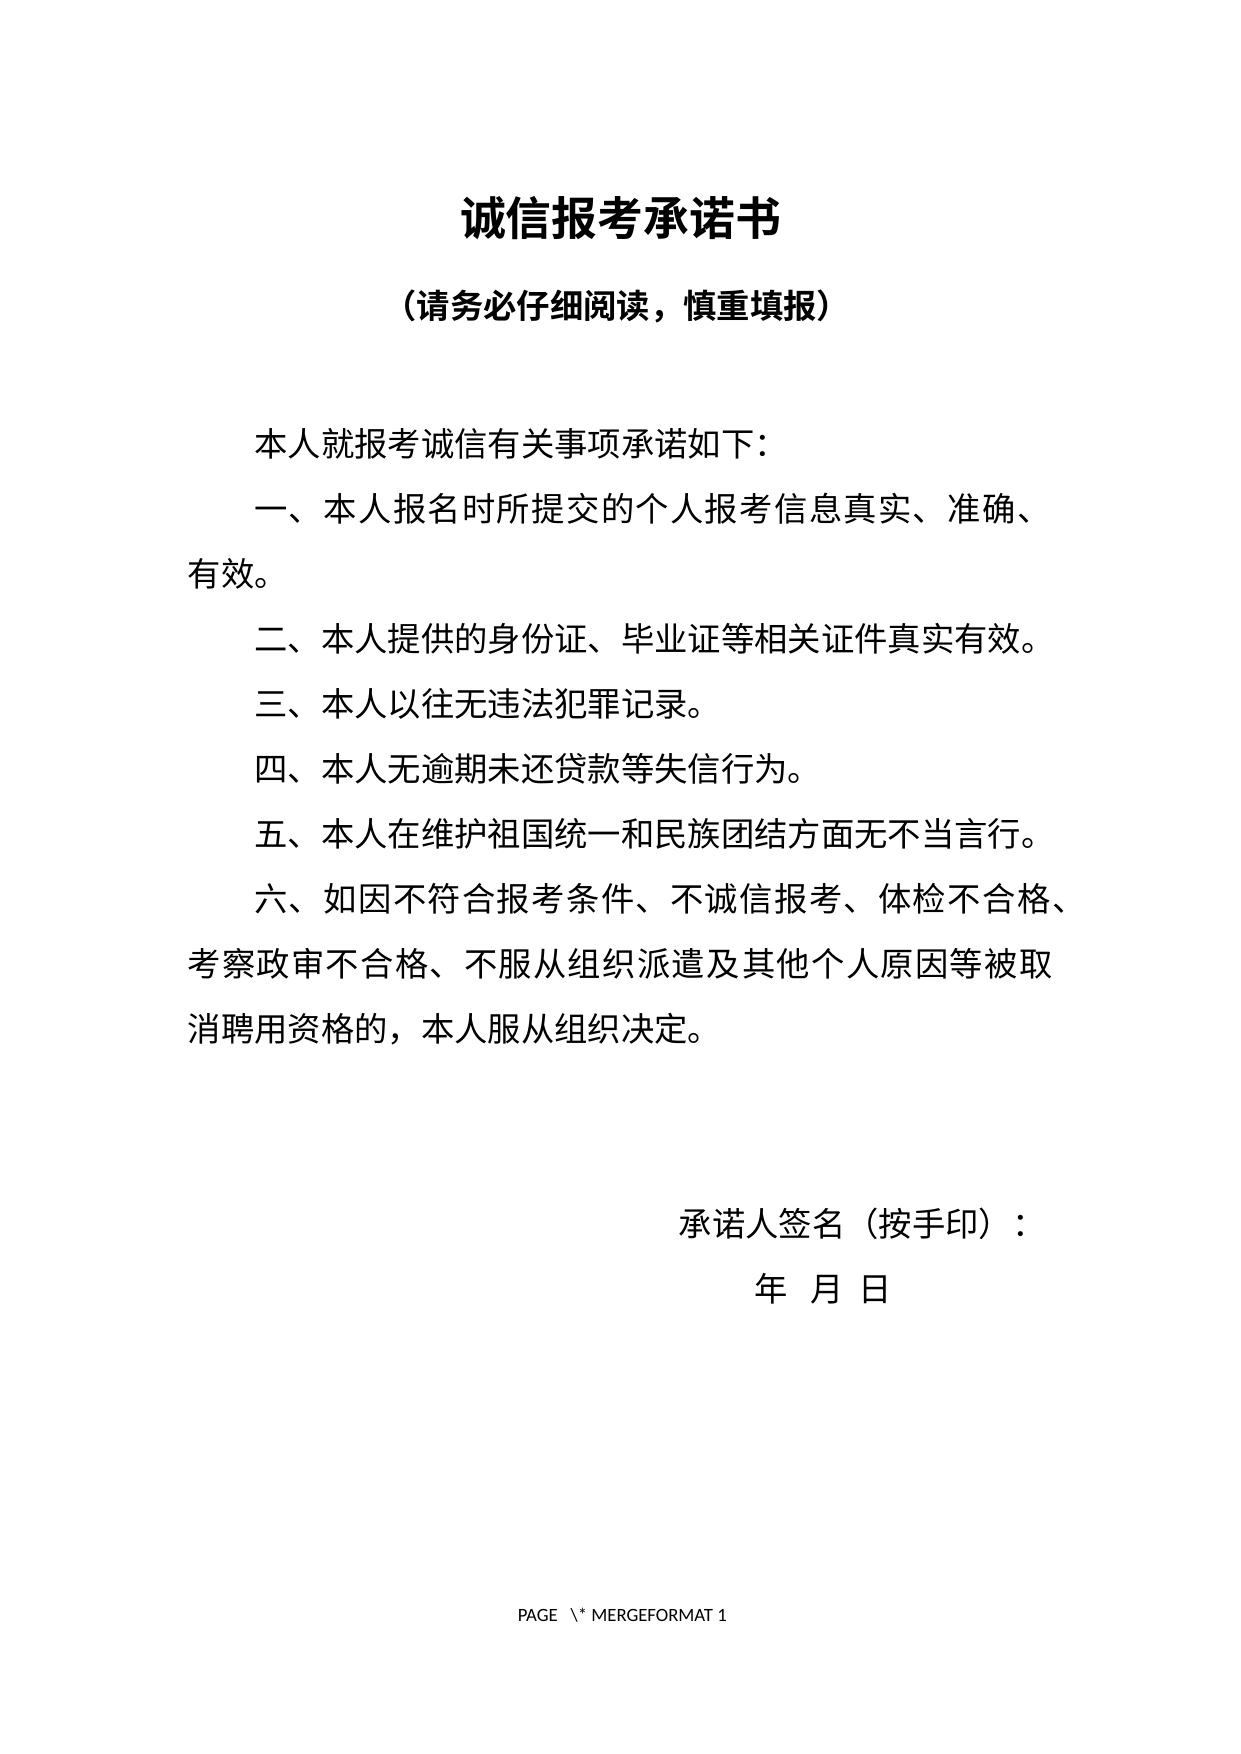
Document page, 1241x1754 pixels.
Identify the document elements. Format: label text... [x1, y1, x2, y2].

text 诚信报考承诺书 [187, 166, 1053, 264]
text 本人就报考诚信有关事项承诺如下： [187, 409, 1053, 474]
text 四、本人无逾期未还贷款等失信行为。 [187, 734, 1053, 799]
text 二、本人提供的身份证、毕业证等相关证件真实有效。 [187, 604, 1053, 669]
text 一、本人报名时所提交的个人报考信息真实、准确、有效。 [187, 474, 1053, 604]
text 五、本人在维护祖国统一和民族团结方面无不当言行。 [187, 799, 1053, 864]
text 年 月 日 [187, 1254, 990, 1319]
text 三、本人以往无违法犯罪记录。 [187, 669, 1053, 734]
text 承诺人签名（按手印）： [187, 1189, 1053, 1254]
text 六、如因不符合报考条件、不诚信报考、体检不合格、考察政审不合格、不服从组织派遣及其他个人原因等被取消聘用资格的，本人服从组织决定。 [187, 864, 1053, 1059]
text （请务必仔细阅读，慎重填报） [187, 272, 1053, 337]
